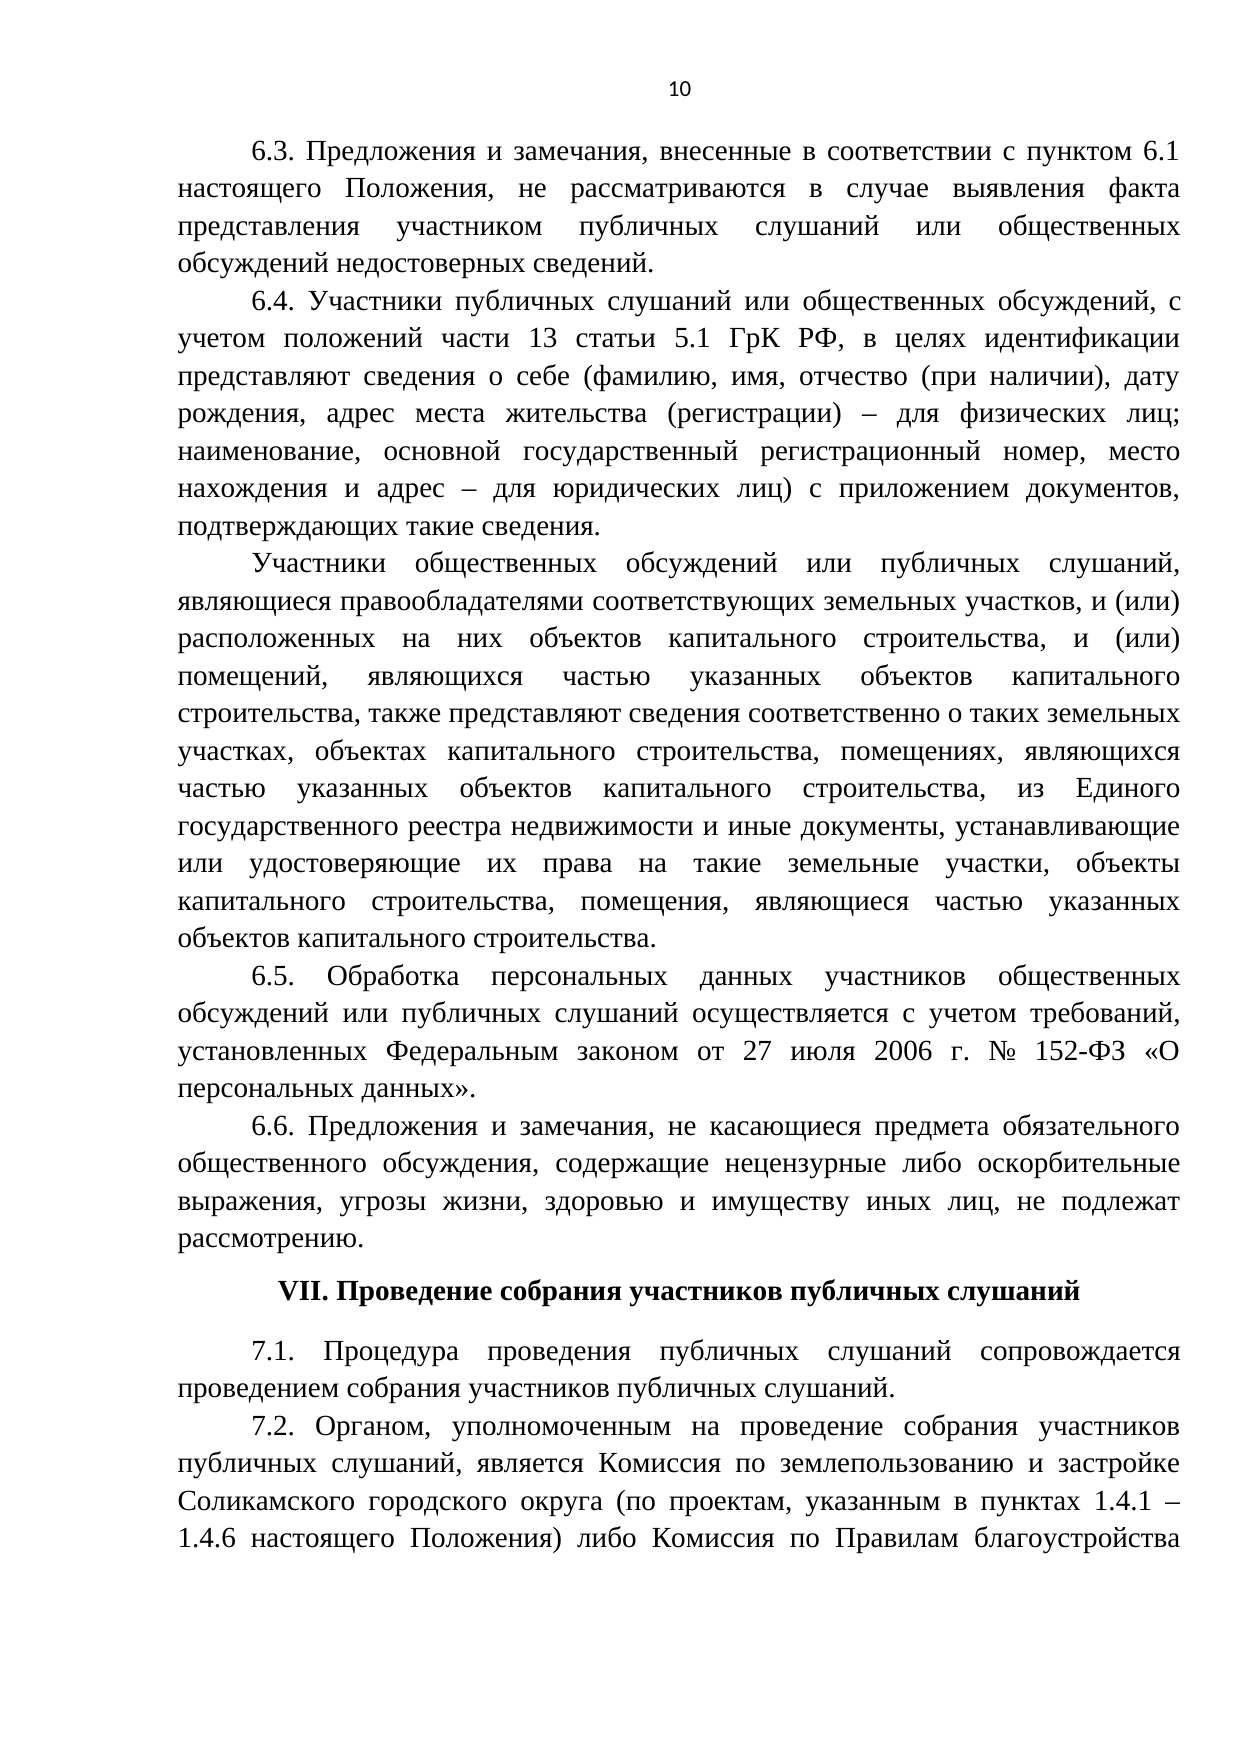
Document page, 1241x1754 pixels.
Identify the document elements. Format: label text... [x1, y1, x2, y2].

text VII. Проведение собрания участников публичных слушаний [177, 1280, 1181, 1305]
text 6.6. Предложения и замечания, не касающиеся предмета обязательного общественного обсуждения, содержащие нецензурные либо оскорбительные выражения, угрозы жизни, здоровью и имуществу иных лиц, не подлежат рассмотрению. [177, 1105, 1181, 1255]
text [177, 1405, 1181, 1555]
text 6.3. Предложения и замечания, внесенные в соответствии с пунктом 6.1 настоящего Положения, не рассматриваются в случае выявления факта представления участником публичных слушаний или общественных обсуждений недостоверных сведений. [177, 130, 1181, 280]
text 6.5. Обработка персональных данных участников общественных обсуждений или публичных слушаний осуществляется с учетом требований, установленных Федеральным законом от 27 июля 2006 г. № 152-ФЗ «О персональных данных». [177, 955, 1181, 1105]
text 6.4. Участники публичных слушаний или общественных обсуждений, с учетом положений части 13 статьи 5.1 ГрК РФ, в целях идентификации представляют сведения о себе (фамилию, имя, отчество (при наличии), дату рождения, адрес места жительства (регистрации) – для физических лиц; наименование, основной государственный регистрационный номер, место нахождения и адрес – для юридических лиц) с приложением документов, подтверждающих такие сведения. [177, 280, 1181, 542]
text Участники общественных обсуждений или публичных слушаний, являющиеся правообладателями соответствующих земельных участков, и (или) расположенных на них объектов капитального строительства, и (или) помещений, являющихся частью указанных объектов капитального строительства, также представляют сведения соответственно о таких земельных участках, объектах капитального строительства, помещениях, являющихся частью указанных объектов капитального строительства, из Единого государственного реестра недвижимости и иные документы, устанавливающие или удостоверяющие их права на такие земельные участки, объекты капитального строительства, помещения, являющиеся частью указанных объектов капитального строительства. [177, 542, 1181, 955]
text 7.1. Процедура проведения публичных слушаний сопровождается проведением собрания участников публичных слушаний. [177, 1330, 1181, 1405]
